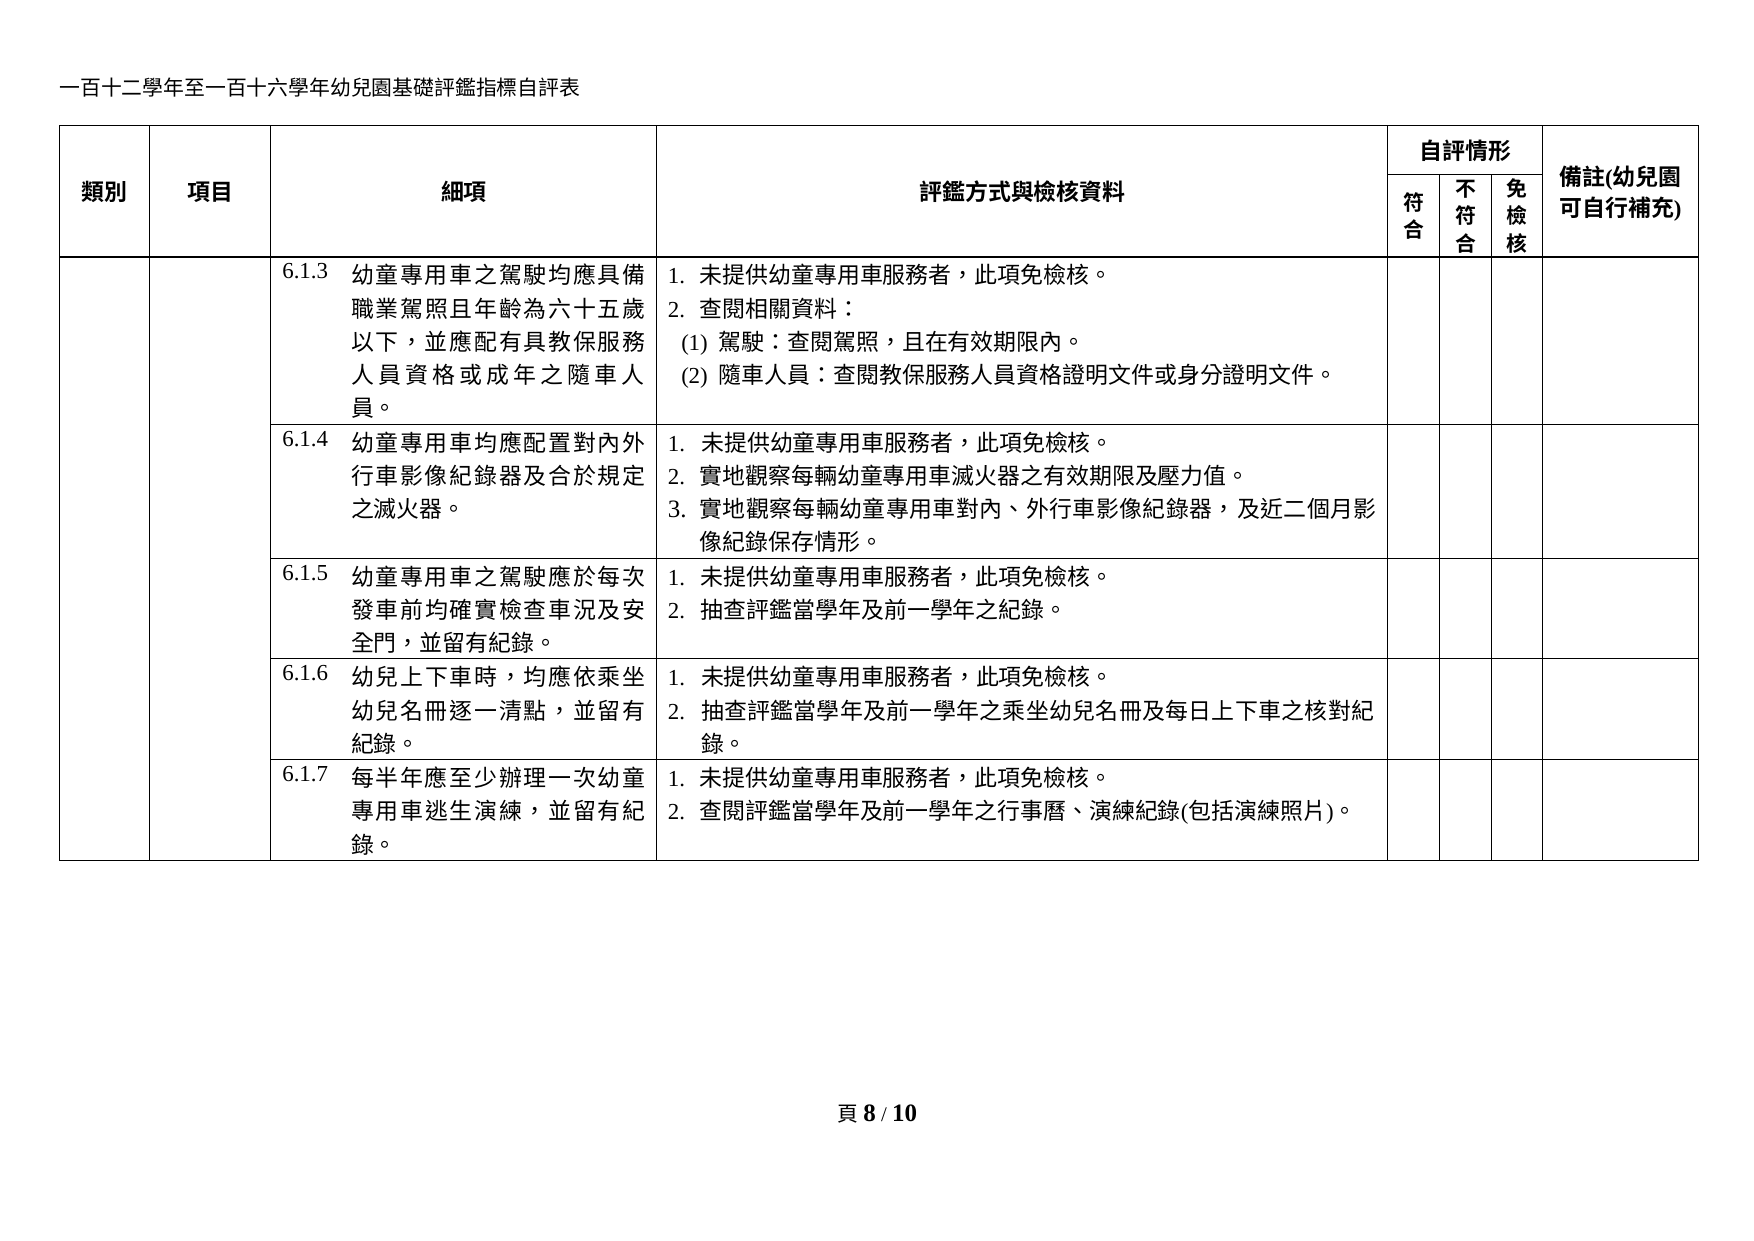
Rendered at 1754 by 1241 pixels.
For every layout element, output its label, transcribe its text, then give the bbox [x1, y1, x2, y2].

table_cell 未提供幼童專用車服務者，此項免檢核。 實地觀察每輛幼童專用車滅火器之有效期限及壓力值。 實地觀察每輛幼童專用車對內、外行車影像紀錄器，及近二個月影像紀錄保存情形。 [657, 425, 1387, 557]
table_cell 未提供幼童專用車服務者，此項免檢核。 抽查評鑑當學年及前一學年之紀錄。 [657, 559, 1387, 658]
table_cell 不符合 [1440, 175, 1491, 256]
table_cell 每半年應至少辦理一次幼童專用車逃生演練，並留有紀錄。 [340, 760, 656, 860]
table_cell 幼童專用車均應配置對內外行車影像紀錄器及合於規定之滅火器。 [340, 425, 656, 557]
table_header 細項 [271, 126, 656, 256]
table_cell [1440, 760, 1491, 860]
table_cell 6.1.6 [271, 659, 339, 759]
table_cell [1492, 760, 1542, 860]
table_cell [1440, 258, 1491, 423]
table_cell [1388, 559, 1439, 658]
table_cell [1492, 659, 1542, 759]
table_cell 幼兒上下車時，均應依乘坐幼兒名冊逐一清點，並留有紀錄。 [340, 659, 656, 759]
table_cell 6.1.7 [271, 760, 339, 860]
table_cell 未提供幼童專用車服務者，此項免檢核。 抽查評鑑當學年及前一學年之乘坐幼兒名冊及每日上下車之核對紀錄。 [657, 659, 1387, 759]
table_cell [1388, 659, 1439, 759]
table_cell [1492, 559, 1542, 658]
table_cell 6.1.4 [271, 425, 339, 557]
table_cell 6.1.3 [271, 258, 339, 423]
table_header 備註(幼兒園可自行補充) [1543, 126, 1698, 256]
table_cell 未提供幼童專用車服務者，此項免檢核。 查閱相關資料： 駕駛：查閱駕照，且在有效期限內。 隨車人員：查閱教保服務人員資格證明文件或身分證明文件。 [657, 258, 1387, 423]
table_cell [1492, 425, 1542, 557]
table_cell [1543, 559, 1698, 658]
table_header 自評情形 [1388, 126, 1542, 174]
table_cell [1440, 425, 1491, 557]
table_header 項目 [150, 126, 270, 256]
table_cell [1492, 258, 1542, 423]
table_header 評鑑方式與檢核資料 [657, 126, 1387, 256]
table_cell [1388, 425, 1439, 557]
table_cell [1440, 559, 1491, 658]
table_cell [1388, 258, 1439, 423]
table_cell [1543, 659, 1698, 759]
table_cell [1440, 659, 1491, 759]
table_cell 幼童專用車之駕駛均應具備職業駕照且年齡為六十五歲以下，並應配有具教保服務人員資格或成年之隨車人員。 [340, 258, 656, 423]
table_cell [1543, 760, 1698, 860]
table_cell 免檢核 [1492, 175, 1542, 256]
table_cell 未提供幼童專用車服務者，此項免檢核。 查閱評鑑當學年及前一學年之行事曆、演練紀錄(包括演練照片)。 [657, 760, 1387, 860]
table_cell [1543, 425, 1698, 557]
table_cell [1543, 258, 1698, 423]
table_cell 6.1.5 [271, 559, 339, 658]
table_cell [1388, 760, 1439, 860]
table_cell 幼童專用車之駕駛應於每次發車前均確實檢查車況及安全門，並留有紀錄。 [340, 559, 656, 658]
table_cell 符合 [1388, 175, 1439, 256]
table_header 類別 [60, 126, 149, 256]
